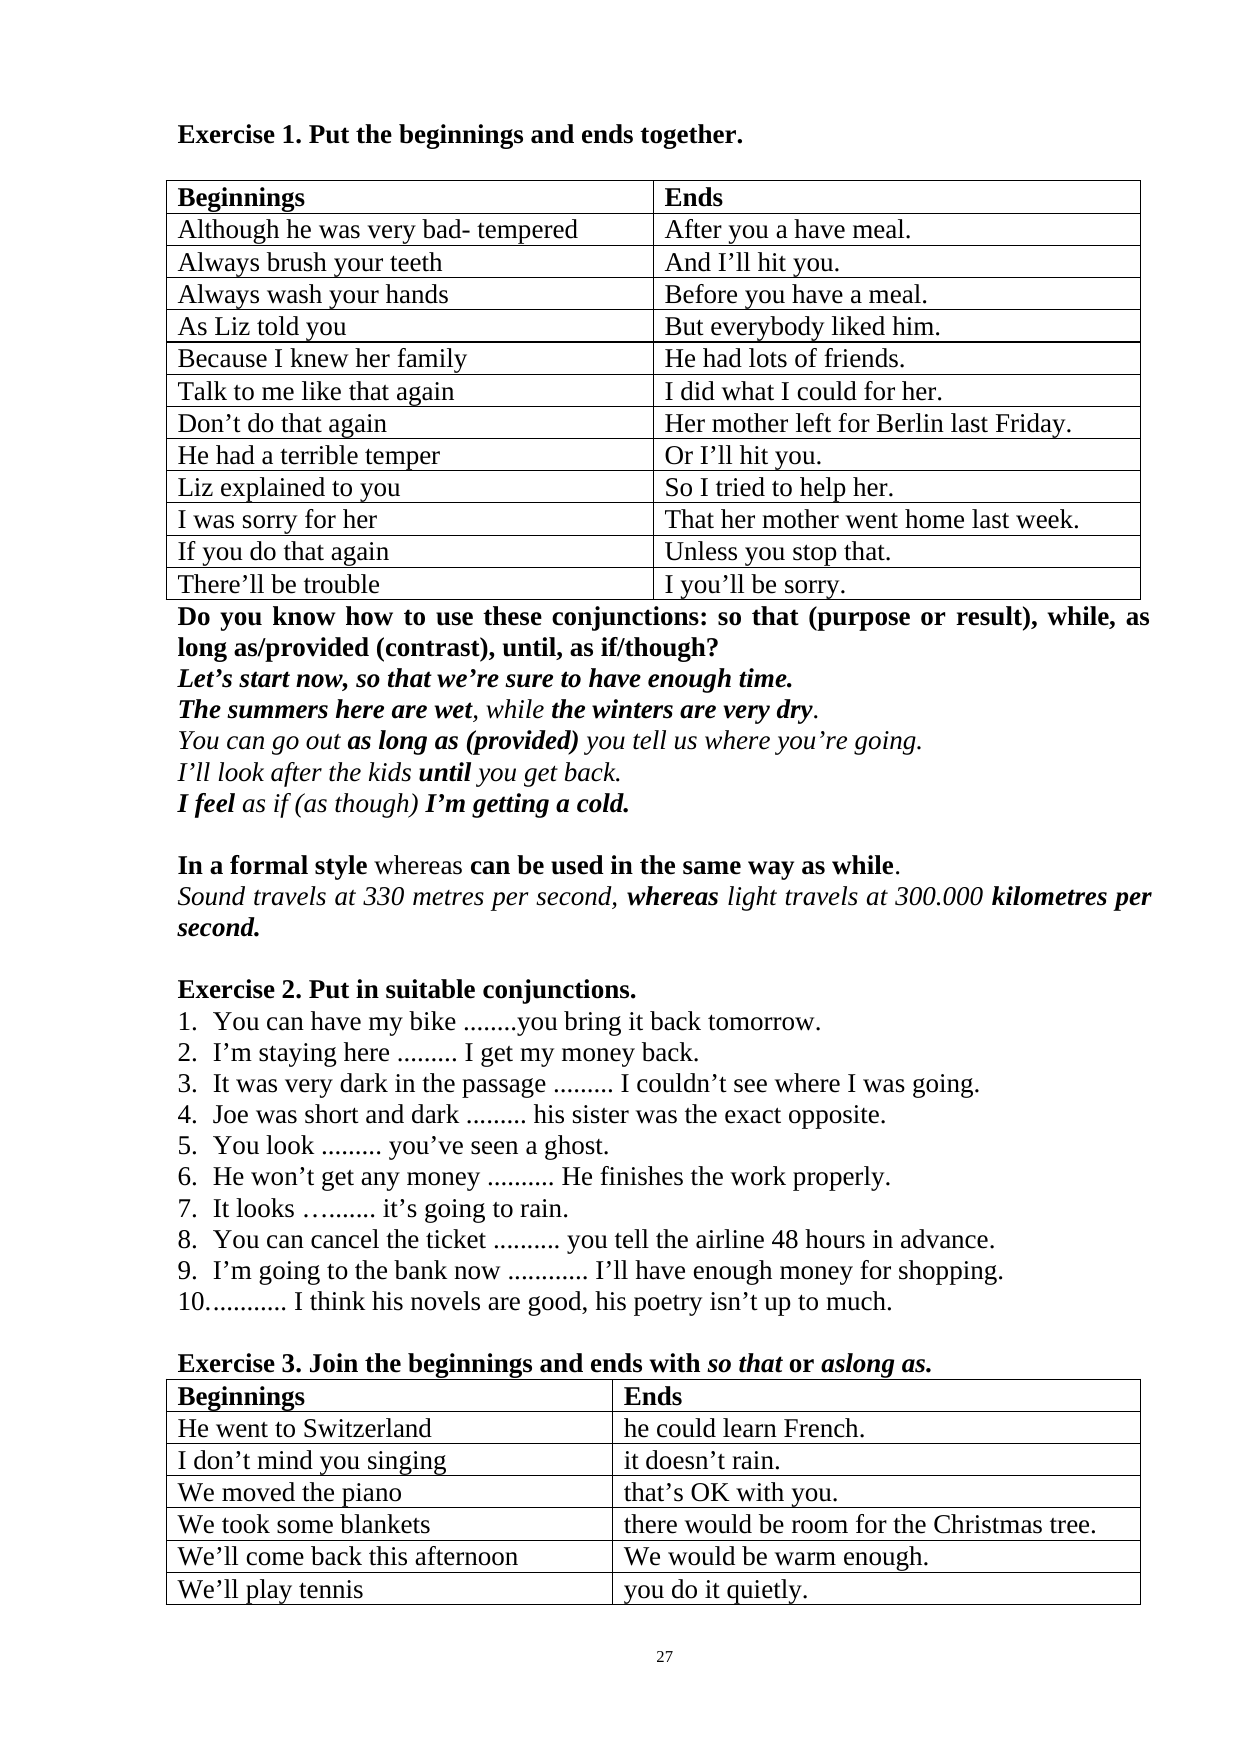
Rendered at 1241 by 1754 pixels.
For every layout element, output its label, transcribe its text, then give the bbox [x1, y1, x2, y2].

text You can go out as long as (provided) you tell us where you’re going. [177, 724, 1152, 756]
table_cell Because I knew her family [167, 343, 653, 373]
table_cell Talk to me like that again [167, 375, 653, 406]
table_cell As Liz told you [167, 310, 653, 341]
table_cell But everybody liked him. [654, 310, 1140, 341]
list ........... I think his novels are good, his poetry isn’t up to much. [177, 1285, 1152, 1316]
table_cell He had a terrible temper [167, 439, 653, 470]
table_header Beginnings [167, 1380, 612, 1411]
text I feel as if (as though) I’m getting a cold. [177, 787, 1152, 818]
table_cell you do it quietly. [613, 1573, 1140, 1604]
list You look ......... you’ve seen a ghost. [177, 1129, 1152, 1161]
table_cell We’ll come back this afternoon [167, 1541, 612, 1572]
text I’ll look after the kids until you get back. [177, 756, 1152, 787]
table_cell He had lots of friends. [654, 343, 1140, 373]
table_cell Liz explained to you [167, 471, 653, 502]
table_cell Her mother left for last Friday. [654, 407, 1140, 438]
table_cell Unless you stop that. [654, 536, 1140, 567]
list He won’t get any money .......... He finishes the work properly. [177, 1161, 1152, 1192]
table_cell Although he was very bad- tempered [167, 214, 653, 245]
table_cell So I tried to help her. [654, 471, 1140, 502]
table_cell I was sorry for her [167, 503, 653, 534]
list You can have my bike ........you bring it back tomorrow. [177, 1005, 1152, 1036]
table_cell Don’t do that again [167, 407, 653, 438]
table_cell That her mother went home last week. [654, 503, 1140, 534]
text Sound travels at per second, whereas light travels at per second. [177, 880, 1152, 942]
table_cell We would be warm enough. [613, 1541, 1140, 1572]
text Exercise 1. Put the beginnings and ends together. [177, 118, 1152, 149]
table_cell Before you have a meal. [654, 278, 1140, 309]
list Joe was short and dark ......... his sister was the exact opposite. [177, 1098, 1152, 1129]
list I’m staying here ......... I get my money back. [177, 1036, 1152, 1067]
table_cell After you a have meal. [654, 214, 1140, 245]
table_header Ends [654, 181, 1140, 213]
text Do you know how to use these conjunctions: so that (purpose or result), while, as long as/provided (contrast), until, as if/though? [177, 600, 1152, 662]
text Exercise 3. Join the beginnings and ends with so that or aslong as. [177, 1347, 1152, 1378]
list It looks …....... it’s going to rain. [177, 1192, 1152, 1223]
table_cell We moved the piano [167, 1476, 612, 1507]
table_cell Always wash your hands [167, 278, 653, 309]
table_cell that’s OK with you. [613, 1476, 1140, 1507]
table_cell If you do that again [167, 536, 653, 567]
text The summers here are wet, while the winters are very dry. [177, 693, 1152, 724]
text Let’s start now, so that we’re sure to have enough time. [177, 662, 1152, 693]
list You can cancel the ticket .......... you tell the airline 48 hours in advance. [177, 1223, 1152, 1254]
table_cell We took some blankets [167, 1508, 612, 1539]
table_header Ends [613, 1380, 1140, 1411]
table_cell He went to [167, 1412, 612, 1443]
list It was very dark in the passage ......... I couldn’t see where I was going. [177, 1067, 1152, 1098]
table_cell he could learn French. [613, 1412, 1140, 1443]
list I’m going to the bank now ............ I’ll have enough money for shopping. [177, 1254, 1152, 1285]
table_header Beginnings [167, 181, 653, 213]
table_cell it doesn’t rain. [613, 1444, 1140, 1475]
table_cell There’ll be trouble [167, 568, 653, 599]
text In a formal style whereas can be used in the same way as while. [177, 849, 1152, 880]
table_cell I did what I could for her. [654, 375, 1140, 406]
table_cell I you’ll be sorry. [654, 568, 1140, 599]
table_cell We’ll play tennis [167, 1573, 612, 1604]
table_cell I don’t mind you singing [167, 1444, 612, 1475]
table_cell there would be room for the Christmas tree. [613, 1508, 1140, 1539]
table_cell Or I’ll hit you. [654, 439, 1140, 470]
table_cell Always brush your teeth [167, 246, 653, 277]
table_cell And I’ll hit you. [654, 246, 1140, 277]
text Exercise 2. Put in suitable conjunctions. [177, 974, 1152, 1005]
